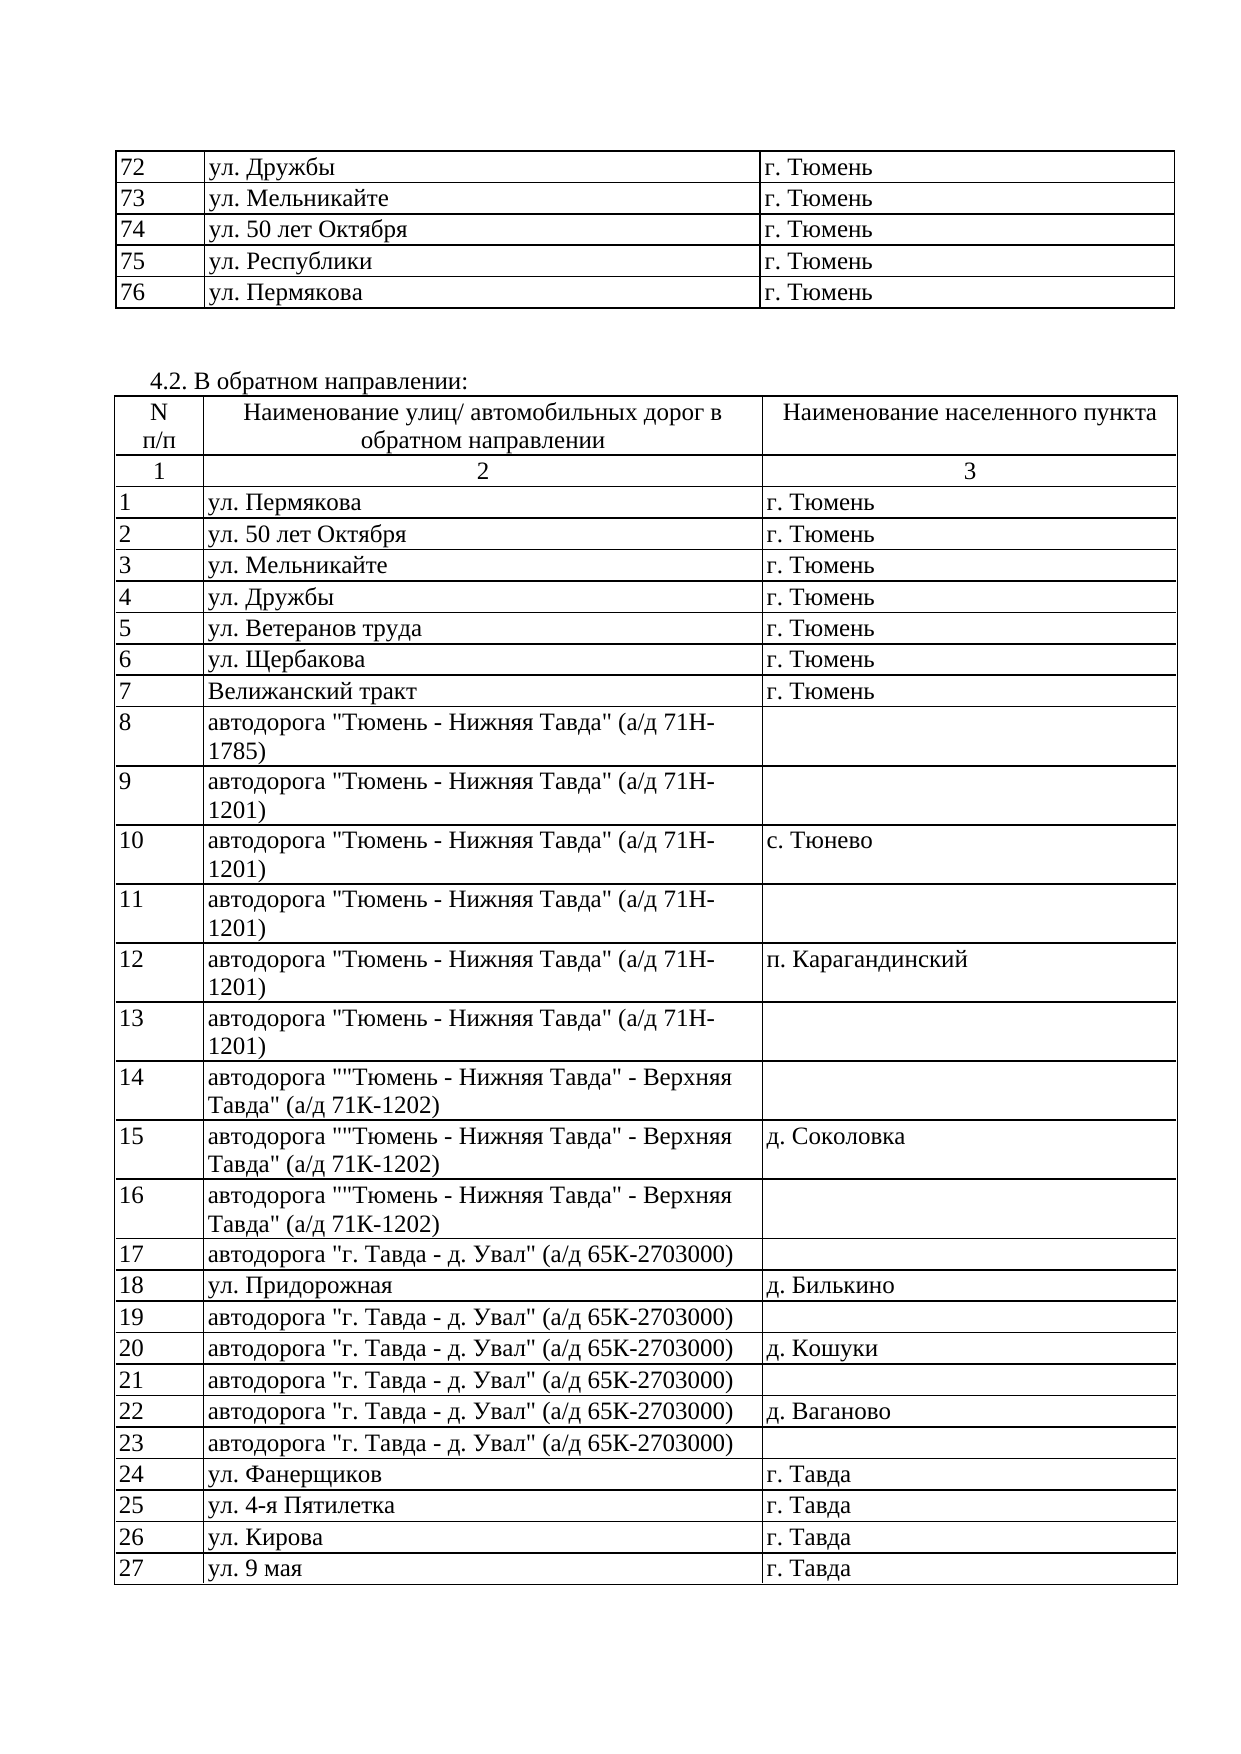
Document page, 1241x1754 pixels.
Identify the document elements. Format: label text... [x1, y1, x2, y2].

table_cell ул. Дружбы [205, 152, 759, 181]
table_header Наименование улиц/ автомобильных дорог в обратном направлении [204, 397, 762, 454]
table_cell [763, 1300, 1177, 1332]
table_cell д. Соколовка [763, 1119, 1177, 1178]
table_cell [763, 765, 1177, 824]
table_cell автодорога "г. Тавда - д. Увал" (а/д 65К-2703000) [204, 1396, 762, 1426]
table_cell 25 [115, 1490, 203, 1521]
table_cell автодорога "Тюмень - Нижняя Тавда" (а/д 71Н-1201) [204, 826, 762, 883]
table_cell 7 [115, 675, 203, 706]
table_cell 18 [115, 1270, 203, 1300]
table_cell автодорога "Тюмень - Нижняя Тавда" (а/д 71Н-1201) [204, 1003, 762, 1060]
table_cell [763, 1060, 1177, 1119]
table_cell г. Тавда [763, 1552, 1177, 1583]
table_cell 13 [115, 1002, 203, 1060]
table_cell 72 [117, 152, 204, 181]
table_cell г. Тюмень [763, 643, 1177, 674]
table_cell 16 [115, 1179, 203, 1237]
table_cell 4 [115, 581, 203, 611]
table_cell ул. 50 лет Октября [205, 215, 759, 244]
table_cell 3 [763, 454, 1177, 486]
table_cell ул. Придорожная [204, 1271, 762, 1300]
table_cell г. Тавда [763, 1521, 1177, 1552]
table_cell ул. 9 мая [204, 1554, 762, 1583]
table_cell г. Тюмень [763, 549, 1177, 580]
table_cell 8 [115, 707, 203, 765]
table_cell автодорога "г. Тавда - д. Увал" (а/д 65К-2703000) [204, 1333, 762, 1363]
table_cell 23 [115, 1427, 203, 1458]
table_cell автодорога "г. Тавда - д. Увал" (а/д 65К-2703000) [204, 1239, 762, 1269]
table_cell 22 [115, 1396, 203, 1426]
table_cell автодорога "г. Тавда - д. Увал" (а/д 65К-2703000) [204, 1302, 762, 1332]
table_cell 9 [115, 766, 203, 824]
table_cell ул. Пермякова [204, 487, 762, 517]
table_cell [763, 883, 1177, 942]
table_cell 19 [115, 1301, 203, 1332]
table_cell 2 [115, 518, 203, 548]
table_cell [763, 1426, 1177, 1458]
table_cell Велижанский тракт [204, 676, 762, 706]
table_cell [763, 1001, 1177, 1060]
table_cell 6 [115, 644, 203, 674]
table_cell 5 [115, 613, 203, 643]
text 4.2. В обратном направлении: [150, 366, 1090, 395]
table_cell г. Тюмень [761, 277, 1174, 307]
table_cell 76 [117, 277, 204, 307]
table_cell автодорога ""Тюмень - Нижняя Тавда" - Верхняя Тавда" (а/д 71К-1202) [204, 1062, 762, 1119]
table_cell 20 [115, 1333, 203, 1363]
table_cell автодорога "Тюмень - Нижняя Тавда" (а/д 71Н-1785) [204, 707, 762, 765]
table_cell г. Тавда [763, 1489, 1177, 1521]
table_cell г. Тюмень [761, 215, 1174, 244]
table_cell г. Тюмень [763, 580, 1177, 611]
table_cell автодорога ""Тюмень - Нижняя Тавда" - Верхняя Тавда" (а/д 71К-1202) [204, 1121, 762, 1178]
table_cell 26 [115, 1522, 203, 1552]
table_cell 73 [117, 183, 204, 213]
table_cell 1 [115, 487, 203, 517]
table_cell 24 [115, 1459, 203, 1489]
table_cell автодорога "г. Тавда - д. Увал" (а/д 65К-2703000) [204, 1365, 762, 1395]
table_cell ул. Щербакова [204, 645, 762, 674]
table_cell г. Тюмень [763, 517, 1177, 548]
table_cell г. Тюмень [763, 674, 1177, 706]
table_cell д. Кошуки [763, 1332, 1177, 1363]
table_cell автодорога "Тюмень - Нижняя Тавда" (а/д 71Н-1201) [204, 885, 762, 942]
table_cell г. Тюмень [763, 611, 1177, 643]
table_header N п/п [115, 397, 203, 454]
table_cell ул. Дружбы [204, 582, 762, 611]
table_cell д. Билькино [763, 1269, 1177, 1300]
table_cell ул. Пермякова [205, 277, 759, 307]
table_cell 27 [115, 1553, 203, 1583]
table_cell с. Тюнево [763, 824, 1177, 883]
table_cell 2 [204, 456, 762, 486]
table_cell автодорога "Тюмень - Нижняя Тавда" (а/д 71Н-1201) [204, 944, 762, 1001]
table_cell [763, 1178, 1177, 1237]
table_cell д. Ваганово [763, 1395, 1177, 1426]
table_cell ул. 4-я Пятилетка [204, 1491, 762, 1521]
table_cell г. Тюмень [761, 183, 1174, 213]
table_cell п. Карагандинский [763, 942, 1177, 1001]
table_cell г. Тюмень [761, 246, 1174, 276]
table_cell [763, 1363, 1177, 1395]
table_cell 3 [115, 550, 203, 580]
table_cell ул. Фанерщиков [204, 1459, 762, 1489]
table_cell 75 [117, 246, 204, 276]
table_cell 11 [115, 884, 203, 942]
table_cell ул. Ветеранов труда [204, 613, 762, 643]
table_cell г. Тюмень [763, 486, 1177, 517]
table_cell ул. Мельникайте [204, 550, 762, 580]
table_cell 15 [115, 1120, 203, 1178]
table_cell ул. Кирова [204, 1522, 762, 1552]
table_cell 74 [117, 215, 204, 244]
table_cell 17 [115, 1239, 203, 1269]
table_cell ул. 50 лет Октября [204, 519, 762, 548]
table_cell автодорога "г. Тавда - д. Увал" (а/д 65К-2703000) [204, 1428, 762, 1458]
table_cell ул. Мельникайте [205, 183, 759, 213]
table_cell 12 [115, 943, 203, 1001]
table_cell [763, 706, 1177, 765]
table_cell 21 [115, 1364, 203, 1395]
table_cell 14 [115, 1061, 203, 1119]
table_cell ул. Республики [205, 246, 759, 276]
table_cell автодорога ""Тюмень - Нижняя Тавда" - Верхняя Тавда" (а/д 71К-1202) [204, 1180, 762, 1237]
table_cell [763, 1238, 1177, 1269]
table_cell 10 [115, 825, 203, 883]
table_cell г. Тюмень [761, 152, 1174, 181]
table_header Наименование населенного пункта [763, 397, 1177, 454]
table_cell г. Тавда [763, 1458, 1177, 1489]
table_cell автодорога "Тюмень - Нижняя Тавда" (а/д 71Н-1201) [204, 767, 762, 824]
table_cell 1 [115, 455, 203, 486]
